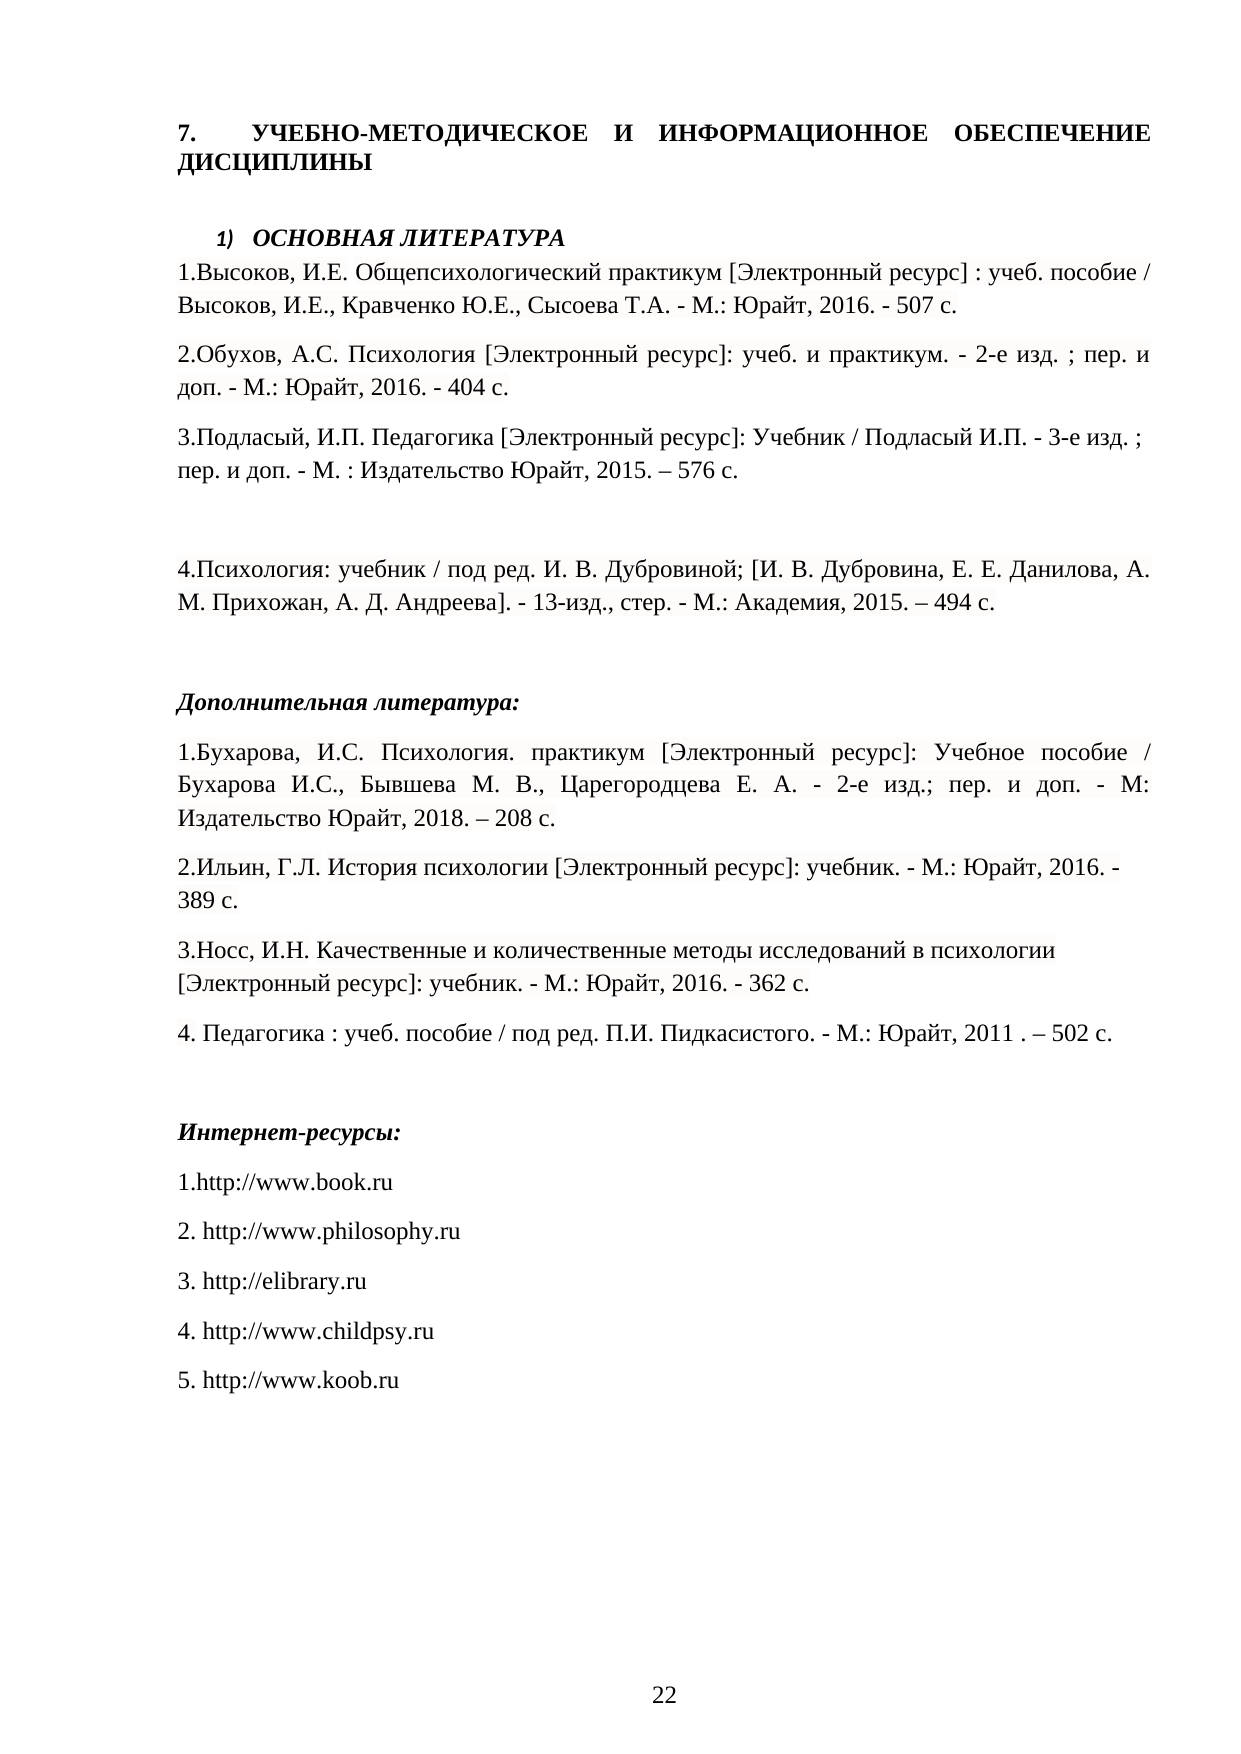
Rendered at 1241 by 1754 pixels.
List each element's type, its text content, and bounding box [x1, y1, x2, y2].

text 2.Ильин, Г.Л. История психологии [Электронный ресурс]: учебник. - М.: Юрайт, 2016. - 389 с. [177, 852, 1152, 914]
text 3.Носс, И.Н. Качественные и количественные методы исследований в психологии [Электронный ресурс]: учебник. - М.: Юрайт, 2016. - 362 с. [177, 935, 1152, 997]
text Интернет-ресурсы: [177, 1117, 1152, 1146]
text 3. http://elibrary.ru [177, 1266, 1152, 1295]
text 4. Педагогика : учеб. пособие / под ред. П.И. Пидкасистого. - М.: Юрайт, 2011 . – 502 с. [196, 1018, 1152, 1046]
text 1.http://www.book.ru [177, 1167, 1152, 1196]
text 5. http://www.koob.ru [177, 1366, 1152, 1394]
text Дополнительная литература: [177, 687, 1152, 716]
text 1.Бухарова, И.С. Психология. практикум [Электронный ресурс]: Учебное пособие / Бухарова И.С., Бывшева М. В., Царегородцева Е. А. - 2-е изд.; пер. и доп. - М: Издательство Юрайт, 2018. – 208 с. [177, 798, 1152, 831]
text 2.Обухов, А.С. Психология [Электронный ресурс]: учеб. и практикум. - 2-е изд. ; пер. и доп. - М.: Юрайт, 2016. - 404 с. [177, 339, 1152, 401]
text 4.Психология: учебник / под ред. И. В. Дубровиной; [И. В. Дубровина, Е. Е. Данилова, А. М. Прихожан, А. Д. Андреева]. - 13-изд., стер. - М.: Академия, 2015. – 494 с. [177, 583, 1152, 616]
text 3.Подласый, И.П. Педагогика [Электронный ресурс]: Учебник / Подласый И.П. - 3-е изд. ; пер. и доп. - М. : Издательство Юрайт, 2015. – 576 с. [177, 422, 1152, 484]
text 4. http://www.childpsy.ru [177, 1316, 1152, 1344]
list ОСНОВНАЯ ЛИТЕРАТУРА [215, 223, 1152, 252]
text 1.Высоков, И.Е. Общепсихологический практикум [Электронный ресурс] : учеб. пособие / Высоков, И.Е., Кравченко Ю.Е., Сысоева Т.А. - М.: Юрайт, 2016. - 507 с. [177, 257, 1152, 318]
subtitle УЧЕБНО-МЕТОДИЧЕСКОЕ И ИНФОРМАЦИОННОЕ ОБЕСПЕЧЕНИЕ ДИСЦИПЛИНЫ [177, 118, 1152, 176]
text 2. http://www.philosophy.ru [177, 1216, 1152, 1245]
